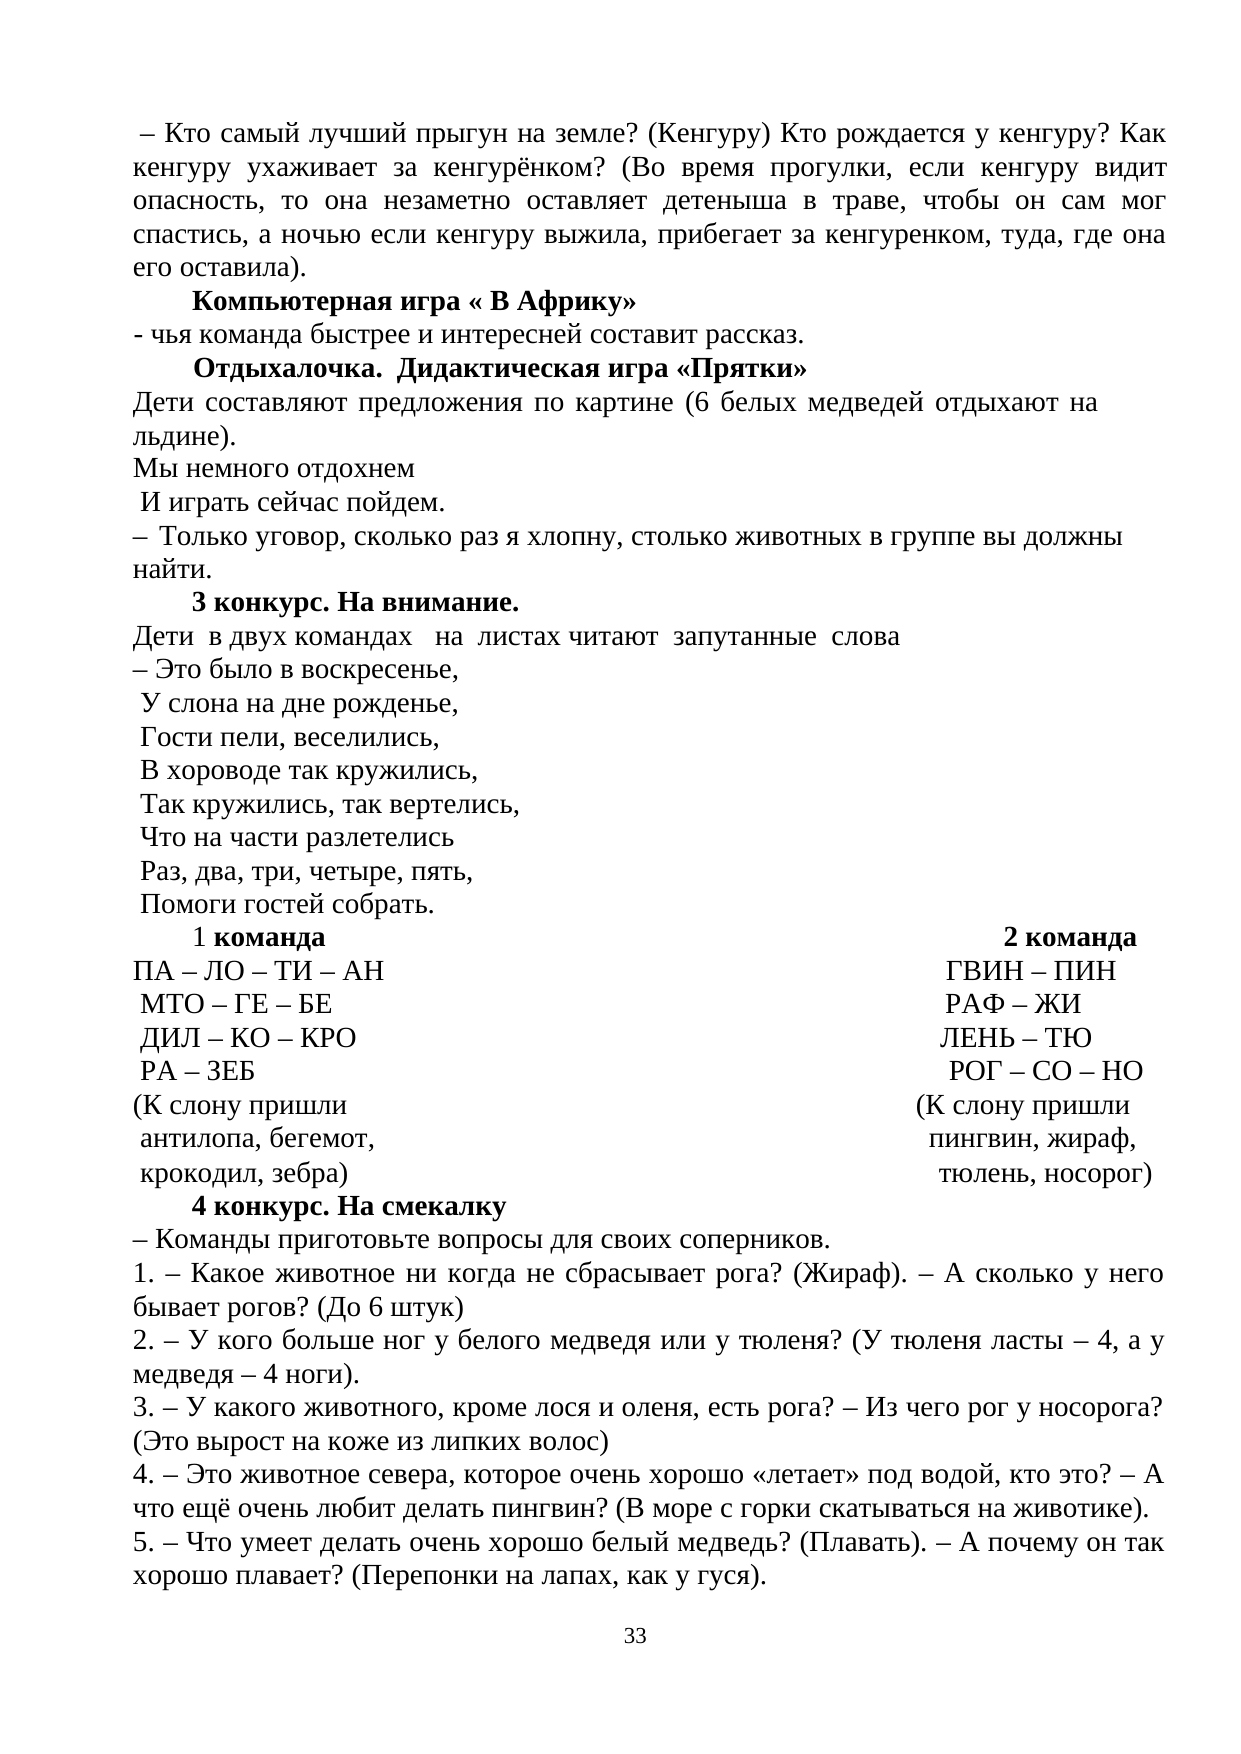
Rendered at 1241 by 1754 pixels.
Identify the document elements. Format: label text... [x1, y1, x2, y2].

list Только уговор, сколько раз я хлопну, столько животных в группе вы должны найти. [133, 518, 1166, 585]
list – У кого больше ног у белого медведя или у тюленя? (У тюленя ласты – 4, а у медведя – 4 ноги). [133, 1322, 1167, 1389]
subtitle конкурс. На смекалку [192, 1189, 1178, 1222]
text Дети составляют предложения по картине (6 белых медведей отдыхают на льдине). [133, 384, 1178, 451]
list Это было в воскресенье, У слона на дне рожденье, Гости пели, веселились, [133, 652, 459, 752]
text ДИЛ – КО – КРО ЛЕНЬ – ТЮ [140, 1021, 1178, 1054]
subtitle Компьютерная игра « В Африку» [192, 284, 1178, 317]
text В хороводе так кружились, Так кружились, так вертелись, Что на части разлетелись [140, 752, 522, 853]
subtitle конкурс. На внимание. [192, 585, 1178, 618]
text Раз, два, три, четыре, пять, Помоги гостей собрать. [140, 853, 475, 920]
text И играть сейчас пойдем. [140, 484, 1178, 518]
list – Какое животное ни когда не сбрасывает рога? (Жираф). – А сколько у него бывает рогов? (До 6 штук) [133, 1255, 1167, 1322]
list Команды приготовьте вопросы для своих соперников. [133, 1222, 1178, 1255]
text МТО – ГЕ – БЕ РАФ – ЖИ [140, 987, 1178, 1021]
text (К слону пришли (К слону пришли [133, 1088, 1178, 1121]
text РА – ЗЕБ РОГ – СО – НО [140, 1054, 1178, 1088]
text Мы немного отдохнем [133, 451, 1178, 484]
list Кто самый лучший прыгун на земле? (Кенгуру) Кто рождается у кенгуру? Как кенгуру ухаживает за кенгурёнком? (Во время прогулки, если кенгуру видит опасность, то она незаметно оставляет детеныша в траве, чтобы он сам мог спастись, а ночью если кенгуру выжила, прибегает за кенгуренком, туда, где она его оставила). [133, 115, 1167, 283]
subtitle Отдыхалочка. Дидактическая игра «Прятки» [117, 351, 807, 384]
text - чья команда быстрее и интересней составит рассказ. [117, 317, 804, 350]
text антилопа, бегемот, пингвин, жираф, [140, 1121, 1178, 1155]
subtitle 1 команда 2 команда [192, 920, 1178, 953]
text Дети в двух командах на листах читают запутанные слова [133, 618, 1178, 652]
list – Что умеет делать очень хорошо белый медведь? (Плавать). – А почему он так хорошо плавает? (Перепонки на лапах, как у гуся). [133, 1524, 1167, 1591]
list – У какого животного, кроме лося и оленя, есть рога? – Из чего рог у носорога? (Это вырост на коже из липких волос) [133, 1389, 1167, 1457]
list – Это животное севера, которое очень хорошо «летает» под водой, кто это? – А что ещё очень любит делать пингвин? (В море с горки скатываться на животике). [133, 1457, 1167, 1524]
text ПА – ЛО – ТИ – АН ГВИН – ПИН [133, 953, 1178, 987]
text крокодил, зебра) тюлень, носорог) [140, 1155, 1178, 1188]
